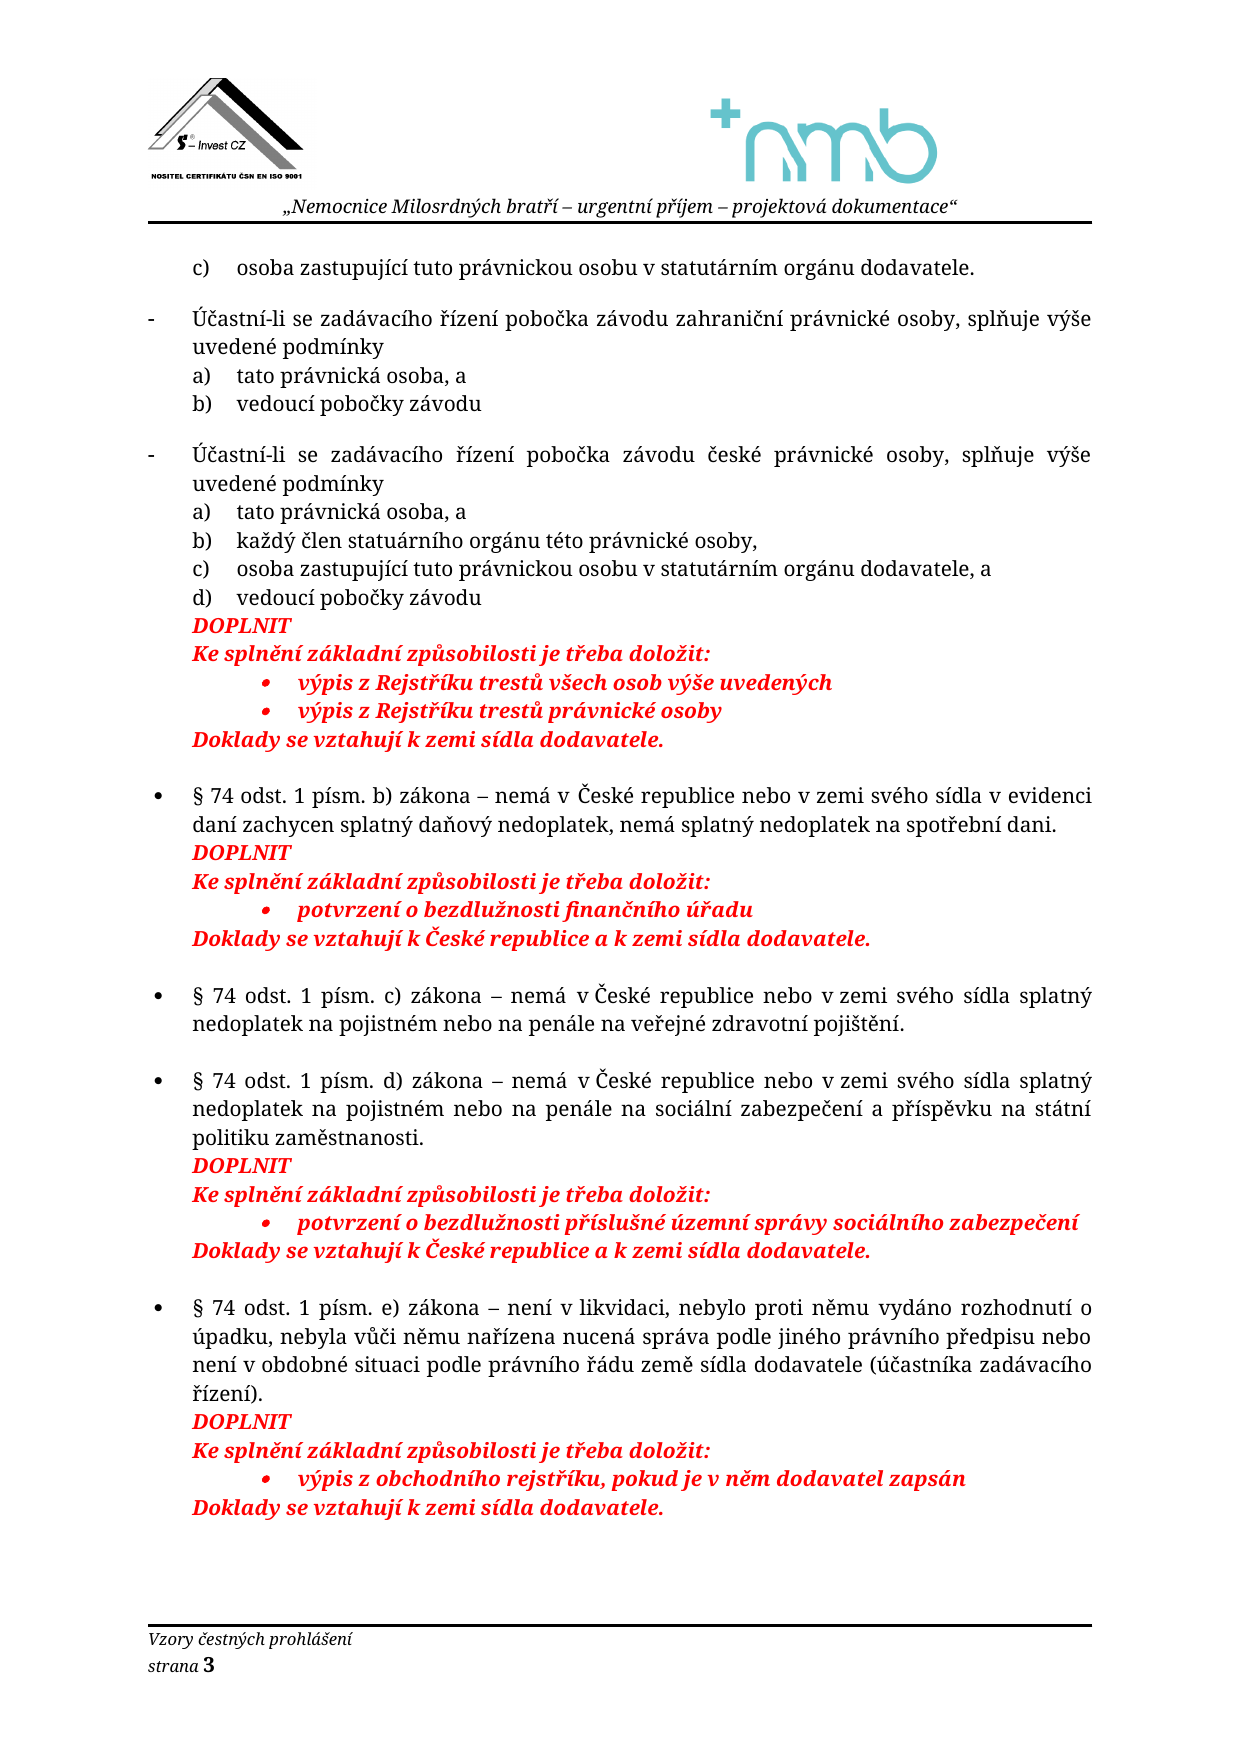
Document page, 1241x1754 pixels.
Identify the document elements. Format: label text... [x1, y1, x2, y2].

text DOPLNIT [192, 1151, 1092, 1180]
list Účastní-li se zadávacího řízení pobočka závodu zahraniční právnické osoby, splňuje výše uvedené podmínky [148, 304, 1092, 361]
text Ke splnění základní způsobilosti je třeba doložit: [192, 867, 1092, 895]
list potvrzení o bezdlužnosti finančního úřadu [260, 895, 1092, 924]
picture [706, 93, 951, 190]
text DOPLNIT [192, 611, 1092, 639]
list Účastní-li se zadávacího řízení pobočka závodu české právnické osoby, splňuje výše uvedené podmínky [148, 440, 1092, 497]
list potvrzení o bezdlužnosti příslušné územní správy sociálního zabezpečení [260, 1208, 1092, 1237]
text DOPLNIT [192, 1407, 1092, 1436]
list Doklady se vztahují k České republice a k zemi sídla dodavatele. [192, 924, 1092, 952]
list vedoucí pobočky závodu [192, 389, 1092, 418]
list výpis z Rejstříku trestů všech osob výše uvedených [260, 668, 1092, 696]
text Ke splnění základní způsobilosti je třeba doložit: [192, 1436, 1092, 1464]
list § 74 odst. 1 písm. d) zákona – nemá v České republice nebo v zemi svého sídla splatný nedoplatek na pojistném nebo na penále na sociální zabezpečení a příspěvku na státní politiku zaměstnanosti. [154, 1066, 1092, 1151]
list vedoucí pobočky závodu [192, 583, 1092, 611]
list § 74 odst. 1 písm. c) zákona – nemá v České republice nebo v zemi svého sídla splatný nedoplatek na pojistném nebo na penále na veřejné zdravotní pojištění. [154, 981, 1092, 1038]
list § 74 odst. 1 písm. e) zákona – není v likvidaci, nebylo proti němu vydáno rozhodnutí o úpadku, nebyla vůči němu nařízena nucená správa podle jiného právního předpisu nebo není v obdobné situaci podle právního řádu země sídla dodavatele (účastníka zadávacího řízení). [154, 1293, 1092, 1407]
list výpis z obchodního rejstříku, pokud je v něm dodavatel zapsán [260, 1464, 1092, 1493]
list tato právnická osoba, a [192, 361, 1092, 389]
text Ke splnění základní způsobilosti je třeba doložit: [192, 639, 1092, 668]
list výpis z Rejstříku trestů právnické osoby [260, 696, 1092, 725]
list osoba zastupující tuto právnickou osobu v statutárním orgánu dodavatele. [192, 253, 1092, 281]
text Ke splnění základní způsobilosti je třeba doložit: [192, 1180, 1092, 1208]
picture [147, 78, 318, 190]
list tato právnická osoba, a [192, 497, 1092, 526]
list osoba zastupující tuto právnickou osobu v statutárním orgánu dodavatele, a [192, 554, 1092, 583]
list Doklady se vztahují k zemi sídla dodavatele. [192, 725, 1092, 753]
text DOPLNIT [192, 838, 1092, 867]
list každý člen statuárního orgánu této právnické osoby, [192, 526, 1092, 554]
list Doklady se vztahují k České republice a k zemi sídla dodavatele. [192, 1237, 1092, 1265]
list § 74 odst. 1 písm. b) zákona – nemá v České republice nebo v zemi svého sídla v evidenci daní zachycen splatný daňový nedoplatek, nemá splatný nedoplatek na spotřební dani. [154, 782, 1092, 838]
list Doklady se vztahují k zemi sídla dodavatele. [192, 1493, 1092, 1521]
